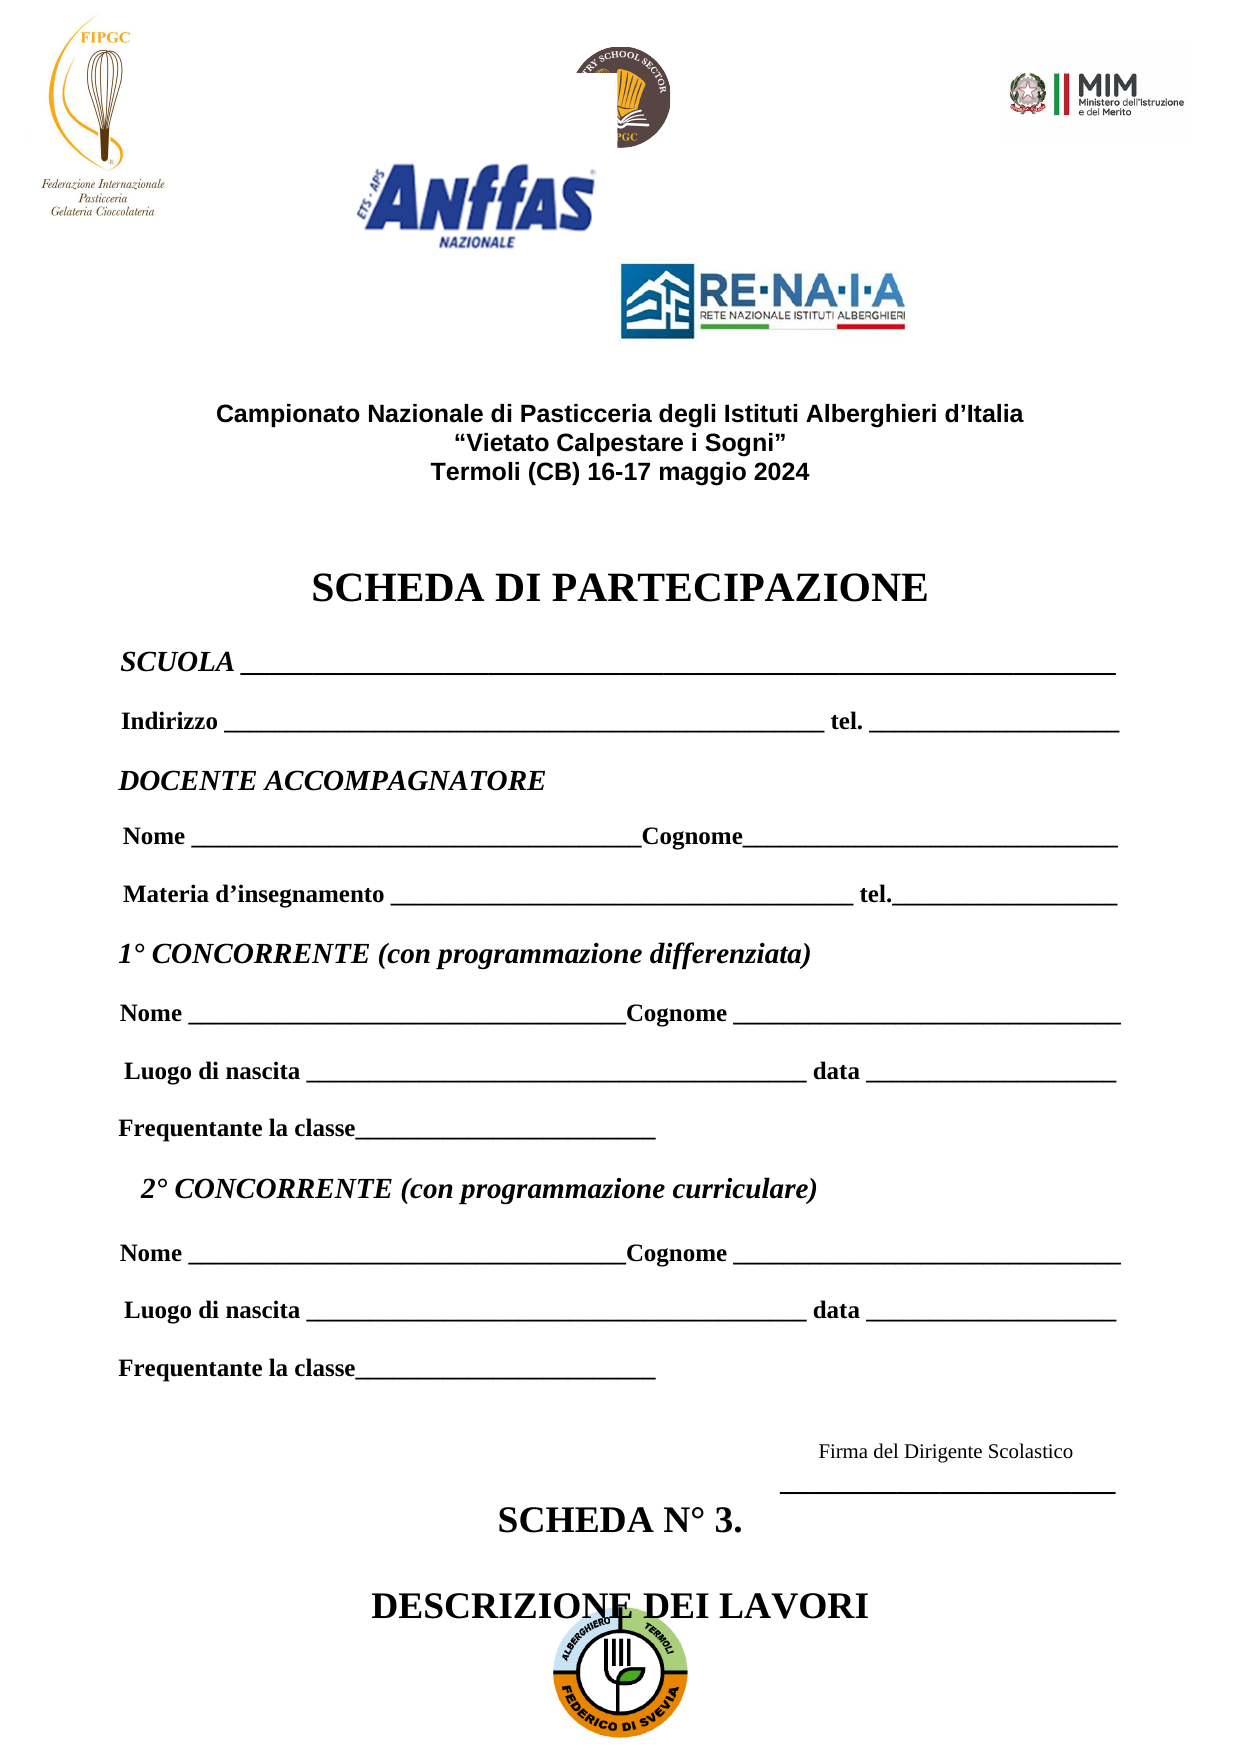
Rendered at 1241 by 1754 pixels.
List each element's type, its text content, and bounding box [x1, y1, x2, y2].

text Nome ____________________________________Cognome______________________________ [118, 821, 1122, 850]
text Nome ___________________________________Cognome _______________________________ [118, 1238, 1122, 1267]
text 2° CONCORRENTE (con programmazione curriculare) [118, 1171, 1122, 1238]
text Indirizzo ________________________________________________ tel. ____________________ [118, 706, 1122, 735]
picture [550, 1626, 690, 1740]
text SCHEDA N° 3. [118, 1497, 1122, 1540]
text 1° CONCORRENTE (con programmazione differenziata) [118, 936, 1122, 970]
text DESCRIZIONE DEI LAVORI [118, 1583, 1122, 1626]
text Luogo di nascita ________________________________________ data ____________________ [118, 1056, 1122, 1085]
text Nome ___________________________________Cognome _______________________________ [118, 998, 1122, 1027]
picture [25, 4, 183, 226]
text SCUOLA ____________________________________________________________ [118, 644, 1122, 677]
text SCHEDA DI PARTECIPAZIONE [118, 562, 1122, 610]
text _______________________ [118, 1463, 1122, 1497]
text DOCENTE ACCOMPAGNATORE [118, 763, 1122, 797]
text Luogo di nascita ________________________________________ data ____________________ [118, 1296, 1122, 1324]
picture [1006, 42, 1187, 143]
picture [332, 47, 908, 342]
text Frequentante la classe________________________ [118, 1113, 1122, 1142]
text Materia d’insegnamento _____________________________________ tel.__________________ [118, 879, 1122, 907]
text Firma del Dirigente Scolastico [782, 1439, 1122, 1463]
text Frequentante la classe________________________ [118, 1353, 1122, 1382]
